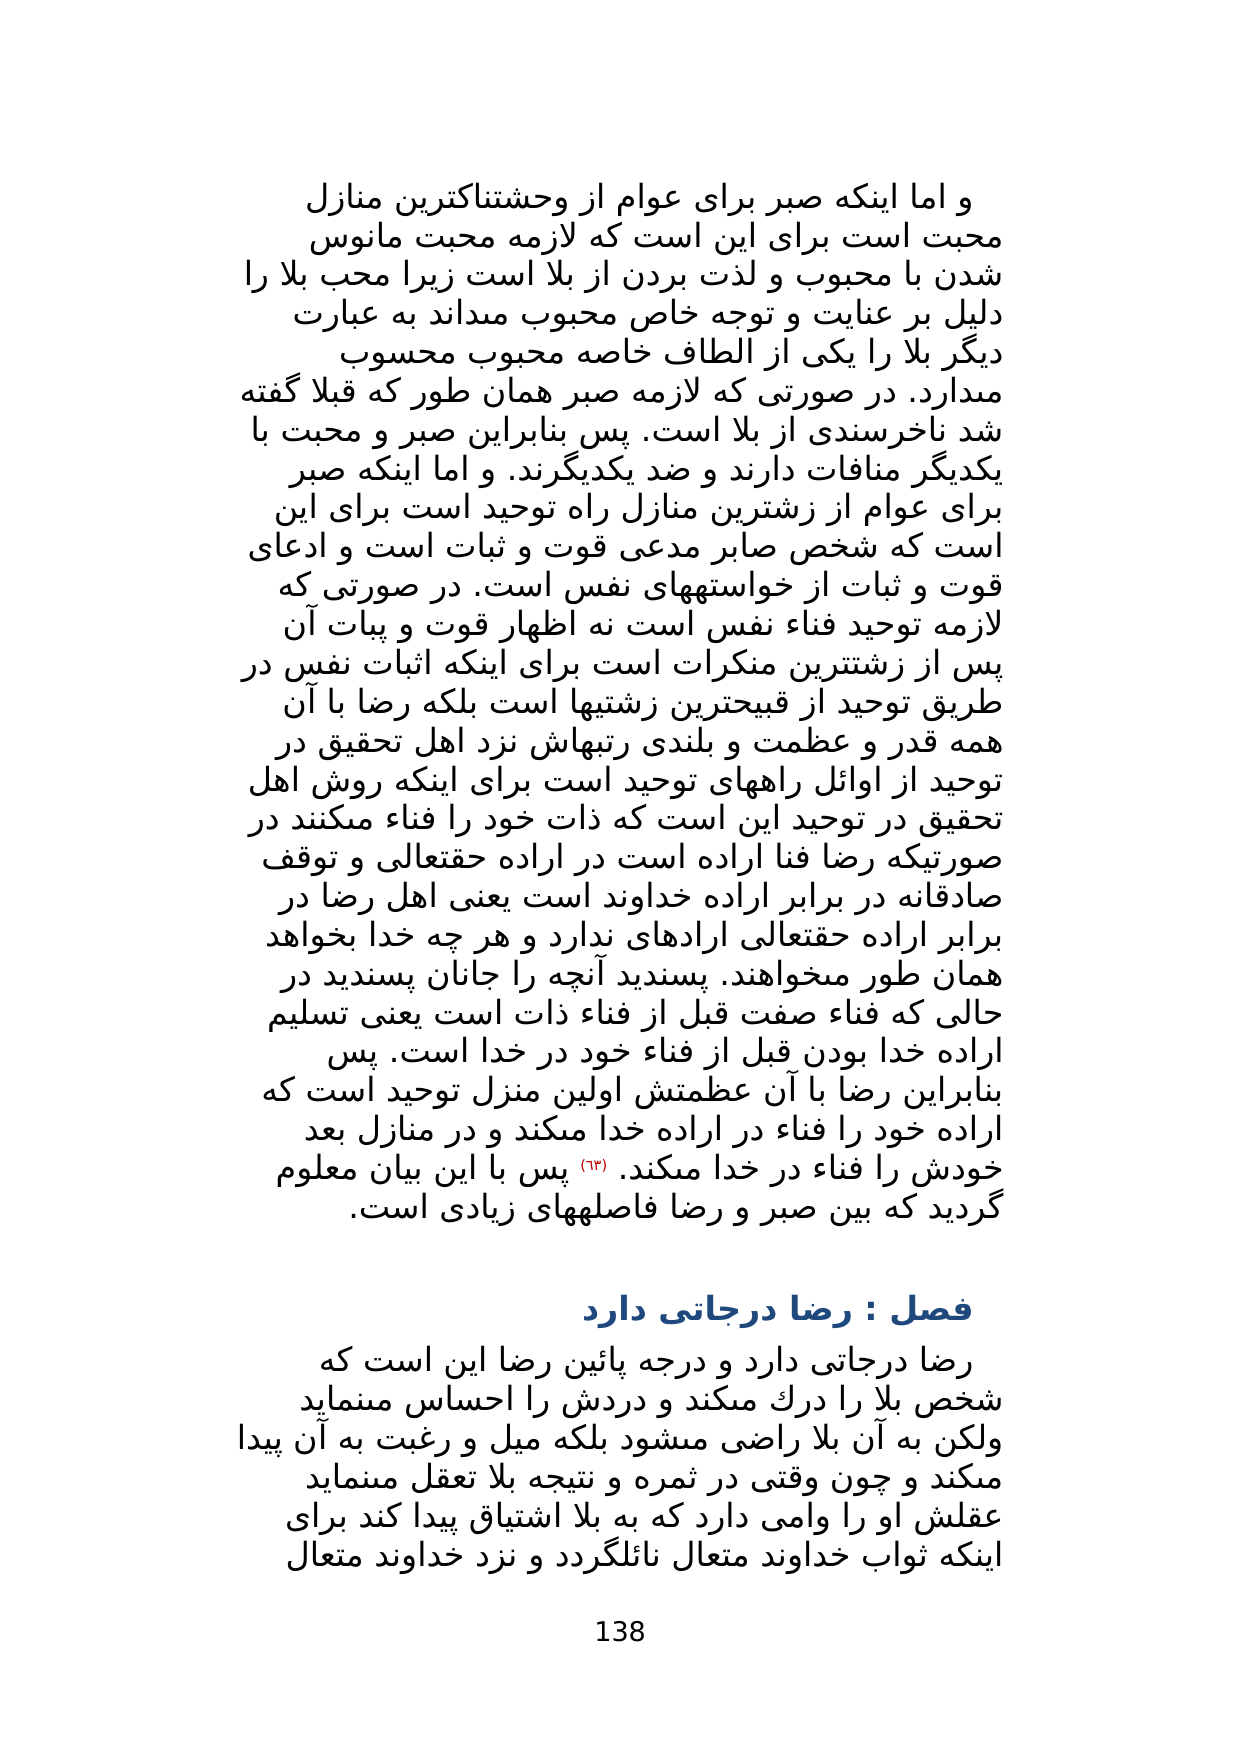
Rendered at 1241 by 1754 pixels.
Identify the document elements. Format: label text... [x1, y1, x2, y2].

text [236, 1341, 1004, 1574]
subtitle فصل : رضا درجاتى دارد [236, 1289, 1004, 1328]
text و اما اينكه صبر براى عوام از وحشتناك‏ترين منازل محبت است براى اين است كه لازمه محبت مانوس شدن با محبوب و لذت بردن از بلا است زيرا محب بلا را دليل بر عنايت و توجه خاص محبوب مى‏داند به عبارت ديگر بلا را يكى از الطاف خاصه محبوب محسوب مى‏دارد. در صورتى كه لازمه صبر همان طور كه قبلا گفته شد ناخرسندى از بلا است. پس بنابراين صبر و محبت با يكديگر منافات دارند و ضد يكديگرند. و اما اينكه صبر براى عوام از زشترين منازل راه توحيد است براى اين است كه شخص صابر مدعى قوت و ثبات است و ادعاى قوت و ثبات از خواسته‏هاى نفس است. در صورتى كه لازمه توحيد فناء نفس است نه اظهار قوت و پبات آن پس از زشت‏ترين منكرات است براى اينكه اثبات نفس در طريق توحيد از قبيح‏ترين زشتيها است بلكه رضا با آن همه قدر و عظمت و بلندى رتبه‏اش نزد اهل تحقيق در توحيد از اوائل راههاى توحيد است براى اينكه روش اهل تحقيق در توحيد اين است كه ذات خود را فناء مى‏كنند در صورتيكه رضا فنا اراده است در اراده حقتعالى و توقف صادقانه در برابر اراده خداوند است يعنى اهل رضا در برابر اراده حقتعالى اراده‏اى ندارد و هر چه خدا بخواهد همان طور مى‏خواهند. پسنديد آنچه را جانان پسنديد در حالى كه فناء صفت قبل از فناء ذات است يعنى تسليم اراده خدا بودن قبل از فناء خود در خدا است. پس بنابراين رضا با آن عظمتش اولين منزل توحيد است كه اراده خود را فناء در اراده خدا مى‏كند و در منازل بعد خودش را فناء در خدا مى‏كند. (٦٣) پس با اين بيان معلوم گرديد كه بين صبر و رضا فاصله‏هاى زيادى است. [236, 177, 1004, 1226]
